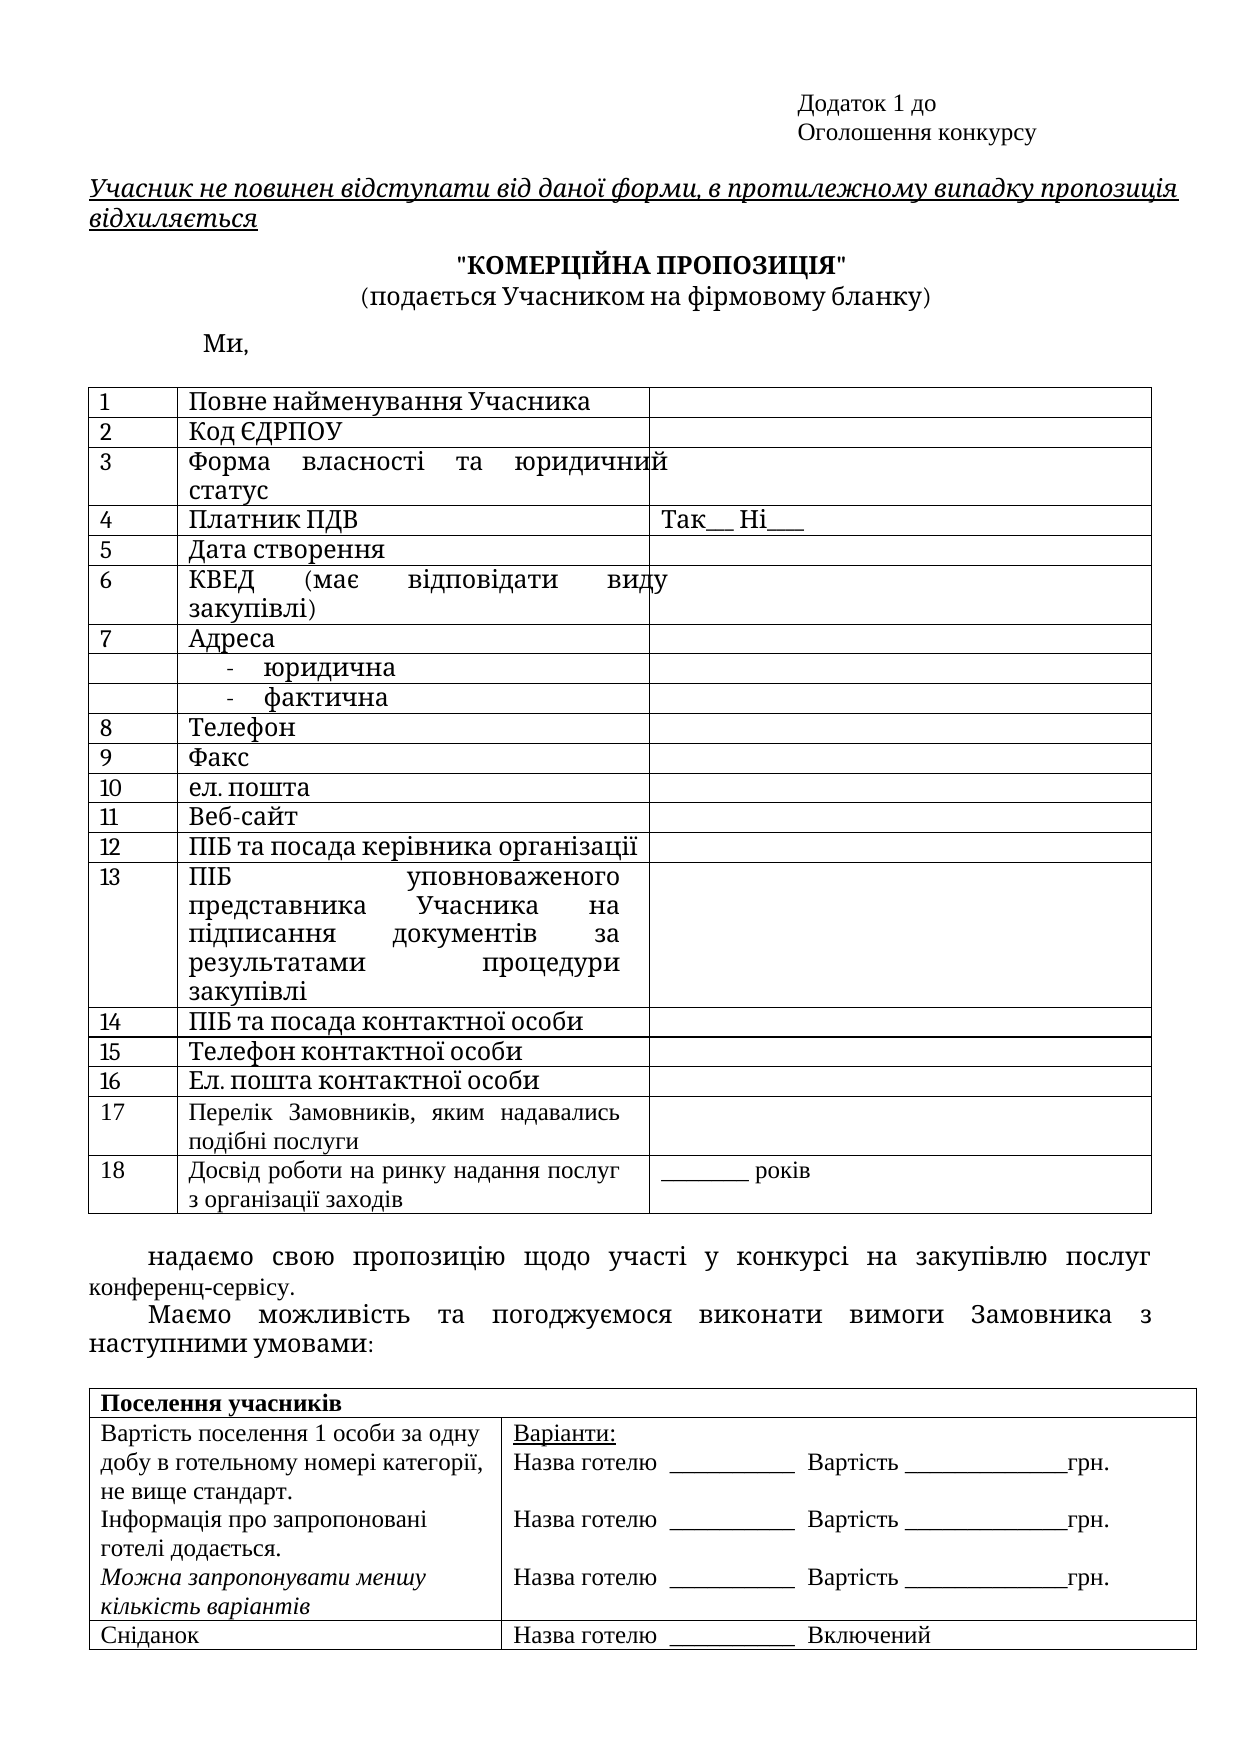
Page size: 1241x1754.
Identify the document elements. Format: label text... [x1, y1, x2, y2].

table_cell 18 [89, 1156, 177, 1213]
table_cell ПІБ та посада контактної особи [178, 1008, 649, 1036]
text Додаток 1 до [797, 88, 1152, 117]
table_cell 14 [89, 1008, 177, 1036]
table_cell Телефон [178, 714, 649, 743]
table_cell [650, 684, 1151, 713]
table_cell [650, 744, 1151, 772]
table_cell [650, 1038, 1151, 1066]
table_cell 6 [89, 566, 177, 623]
table_cell 7 [89, 625, 177, 653]
table_cell Досвід роботи на ринку надання послуг з організації заходів [178, 1156, 649, 1213]
table_cell 3 [89, 448, 177, 505]
table_cell ПІБ уповноваженого представника Учасника на підписання документів за результатами процедури закупівлі [178, 863, 649, 1007]
table_cell [650, 1008, 1151, 1036]
table_cell юридична [178, 654, 649, 683]
table_cell _______ років [650, 1156, 1151, 1213]
table_cell 12 [89, 833, 177, 862]
table_header 1 [89, 388, 177, 417]
text "КОМЕРЦІЙНА ПРОПОЗИЦІЯ" [88, 252, 1181, 281]
table_cell фактична [178, 684, 649, 713]
table_cell [650, 863, 1151, 1007]
table_cell Веб-сайт [178, 803, 649, 832]
table_header [650, 388, 1151, 417]
table_cell [650, 833, 1151, 862]
table_cell 4 [89, 506, 177, 535]
table_cell Платник ПДВ [178, 506, 649, 535]
table_cell [650, 654, 1151, 683]
text Ми, [88, 330, 1181, 358]
text надаємо свою пропозицію щодо участі у конкурсі на закупівлю послуг конференц-сервісу. [88, 1243, 1152, 1301]
table_cell [650, 774, 1151, 802]
text Оголошення конкурсу [797, 117, 1152, 146]
table_cell 15 [89, 1038, 177, 1066]
table_cell Код ЄДРПОУ [178, 418, 649, 447]
table_cell [650, 536, 1151, 565]
table_cell Телефон контактної особи [178, 1038, 649, 1066]
table_cell 9 [89, 744, 177, 772]
text Маємо можливість та погоджуємося виконати вимоги Замовника з наступними умовами: [88, 1301, 1152, 1359]
table_cell Форма власності та юридичний статус [178, 448, 649, 505]
table_cell 8 [89, 714, 177, 743]
table_cell Вартість поселення 1 особи за одну добу в готельному номері категорії, не вище стандарт. Інформація про запропоновані готелі додається. Можна запропонувати меншу кількість варіантів [90, 1418, 501, 1619]
table_cell Факс [178, 744, 649, 772]
table_cell [650, 625, 1151, 653]
table_cell 13 [89, 863, 177, 1007]
table_cell Сніданок [90, 1621, 501, 1649]
table_cell [650, 1097, 1151, 1154]
table_cell [650, 418, 1151, 447]
table_cell 2 [89, 418, 177, 447]
table_cell [650, 714, 1151, 743]
table_cell Дата створення [178, 536, 649, 565]
table_cell ел. пошта [178, 774, 649, 802]
text (подається Учасником на фірмовому бланку) [88, 283, 1181, 311]
table_cell [650, 803, 1151, 832]
table_cell [89, 654, 177, 683]
table_cell Перелік Замовників, яким надавались подібні послуги [178, 1097, 649, 1154]
table_header Поселення учасників [90, 1389, 1196, 1417]
table_cell Ел. пошта контактної особи [178, 1067, 649, 1096]
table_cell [502, 1621, 1196, 1649]
table_cell КВЕД (має відповідати виду закупівлі) [178, 566, 649, 623]
table_cell ПІБ та посада керівника організації [178, 833, 649, 862]
table_cell 17 [89, 1097, 177, 1154]
table_cell 10 [89, 774, 177, 802]
table_header Повне найменування Учасника [178, 388, 649, 417]
text Учасник не повинен відступати від даної форми, в протилежному випадку пропозиція відхиляється [88, 175, 1181, 234]
table_cell [89, 684, 177, 713]
table_cell [650, 1067, 1151, 1096]
table_cell 5 [89, 536, 177, 565]
table_cell Адреса [178, 625, 649, 653]
table_cell Так___ Ні____ [650, 506, 1151, 535]
table_cell Варіанти: Назва готелю __________ Вартість _____________грн. Назва готелю __________ Вартість _____________грн. Назва готелю __________ Вартість _____________грн. [502, 1418, 1196, 1619]
table_cell 11 [89, 803, 177, 832]
table_cell [650, 448, 1151, 505]
table_cell 16 [89, 1067, 177, 1096]
table_cell [650, 566, 1151, 623]
